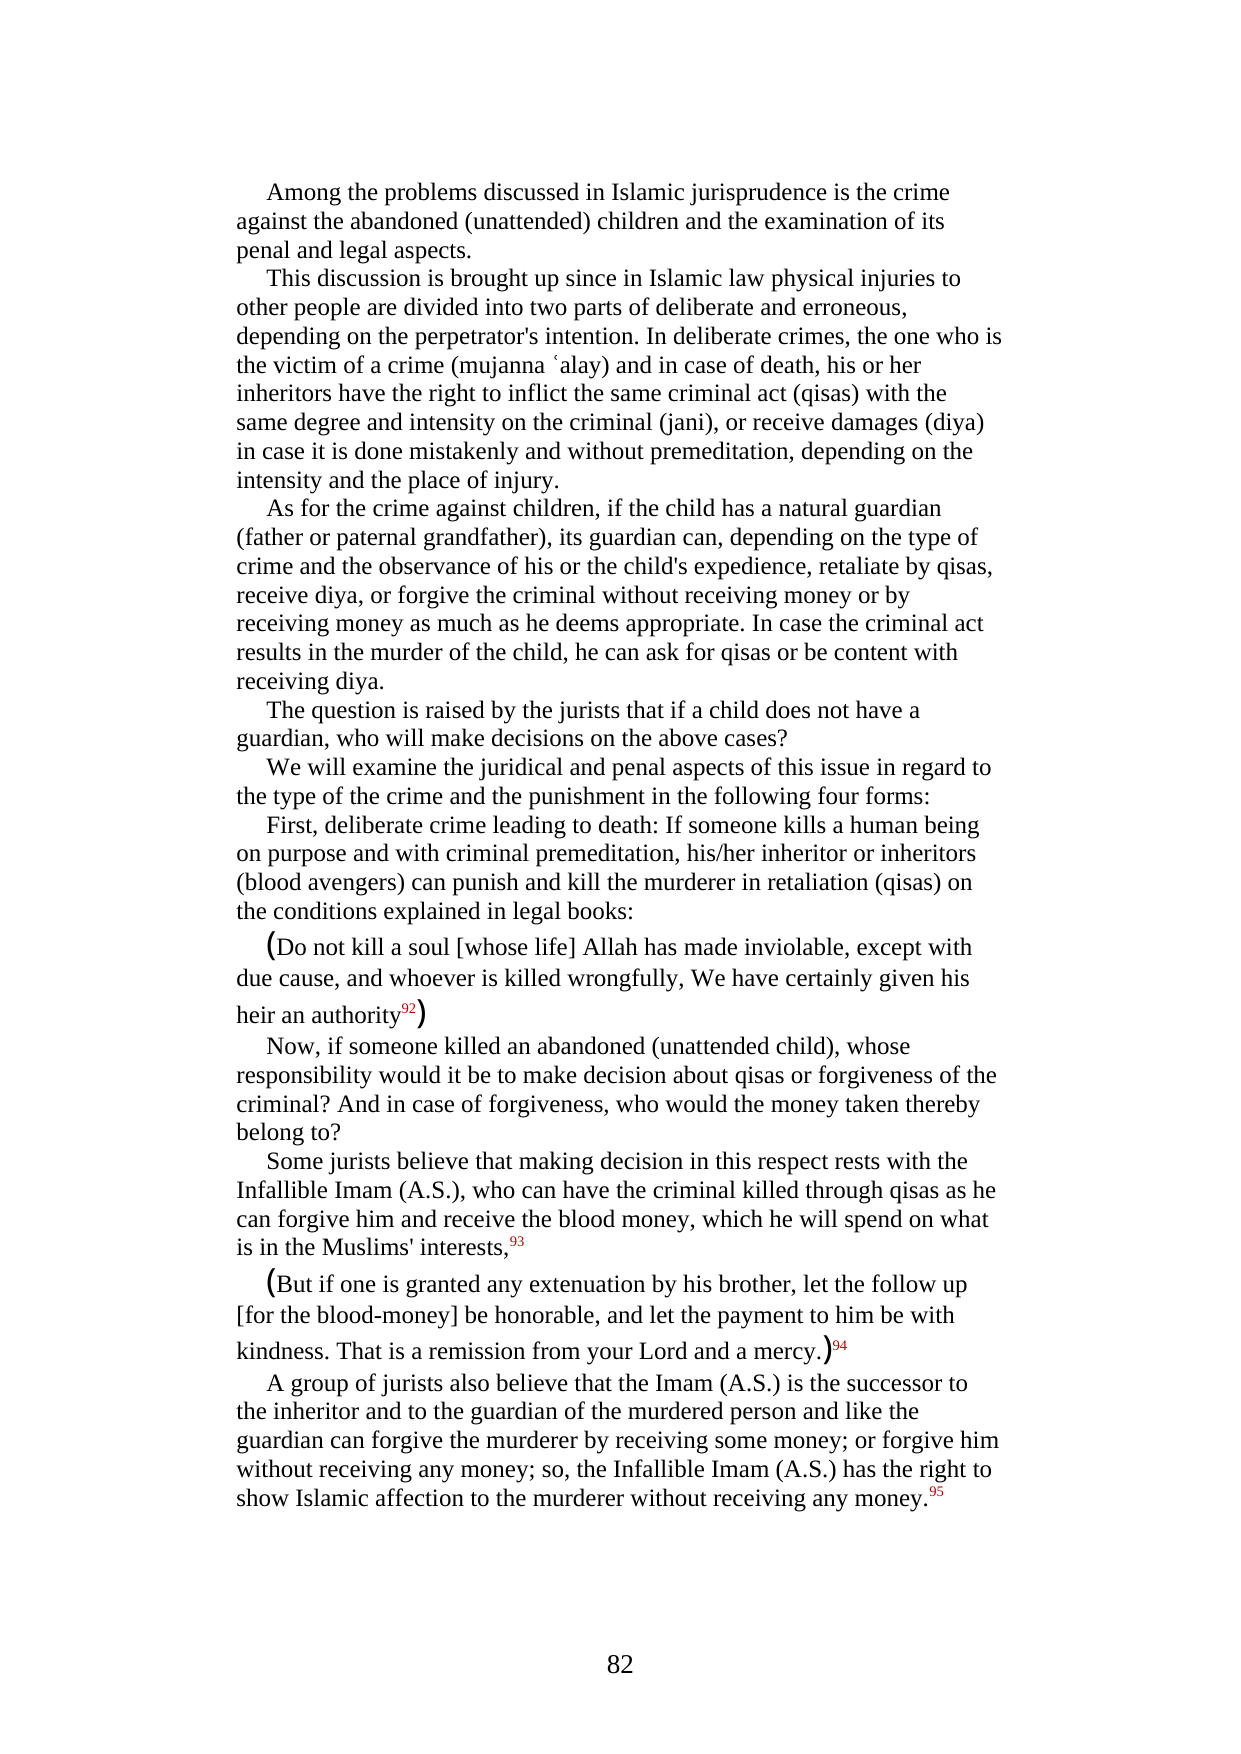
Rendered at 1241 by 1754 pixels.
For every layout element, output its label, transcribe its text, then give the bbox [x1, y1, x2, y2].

text ﴾But if one is granted any extenuation by his brother, let the follow up [for the blood-money] be honorable, and let the payment to him be with kindness. That is a remission from your Lord and a mercy.﴿94 [236, 1261, 1004, 1368]
text As for the crime against children, if the child has a natural guardian (father or paternal grandfather), its guardian can, depending on the type of crime and the observance of his or the child's expedience, retaliate by qisas, receive diya, or forgive the criminal without receiving money or by receiving money as much as he deems appropriate. In case the criminal act results in the murder of the child, he can ask for qisas or be content with receiving diya. [236, 493, 1004, 695]
text The question is raised by the jurists that if a child does not have a guardian, who will make decisions on the above cases? [236, 695, 1004, 752]
text Among the problems discussed in Islamic jurisprudence is the crime against the abandoned (unattended) children and the examination of its penal and legal aspects. [236, 177, 1004, 263]
text First, deliberate crime leading to death: If someone kills a human being on purpose and with criminal premeditation, his/her inheritor or inheritors (blood avengers) can punish and kill the murderer in retaliation (qisas) on the conditions explained in legal books: [236, 810, 1004, 925]
text We will examine the juridical and penal aspects of this issue in regard to the type of the crime and the punishment in the following four forms: [236, 752, 1004, 810]
text A group of jurists also believe that the Imam (A.S.) is the successor to the inheritor and to the guardian of the murdered person and like the guardian can forgive the murderer by receiving some money; or forgive him without receiving any money; so, the Infallible Imam (A.S.) has the right to show Islamic affection to the murderer without receiving any money.95 [236, 1368, 1004, 1511]
text Now, if someone killed an abandoned (unattended child), whose responsibility would it be to make decision about qisas or forgiveness of the criminal? And in case of forgiveness, who would the money taken thereby belong to? [236, 1031, 1004, 1146]
text This discussion is brought up since in Islamic law physical injuries to other people are divided into two parts of deliberate and erroneous, depending on the perpetrator's intention. In deliberate crimes, the one who is the victim of a crime (mujanna ʿalay) and in case of death, his or her inheritors have the right to inflict the same criminal act (qisas) with the same degree and intensity on the criminal (jani), or receive damages (diya) in case it is done mistakenly and without premeditation, depending on the intensity and the place of injury. [236, 263, 1004, 493]
text Some jurists believe that making decision in this respect rests with the Infallible Imam (A.S.), who can have the criminal killed through qisas as he can forgive him and receive the blood money, which he will spend on what is in the Muslims' interests,93 [236, 1146, 1004, 1261]
text ﴾Do not kill a soul [whose life] Allah has made inviolable, except with due cause, and whoever is killed wrongfully, We have certainly given his heir an authority92﴿ [236, 925, 1004, 1031]
